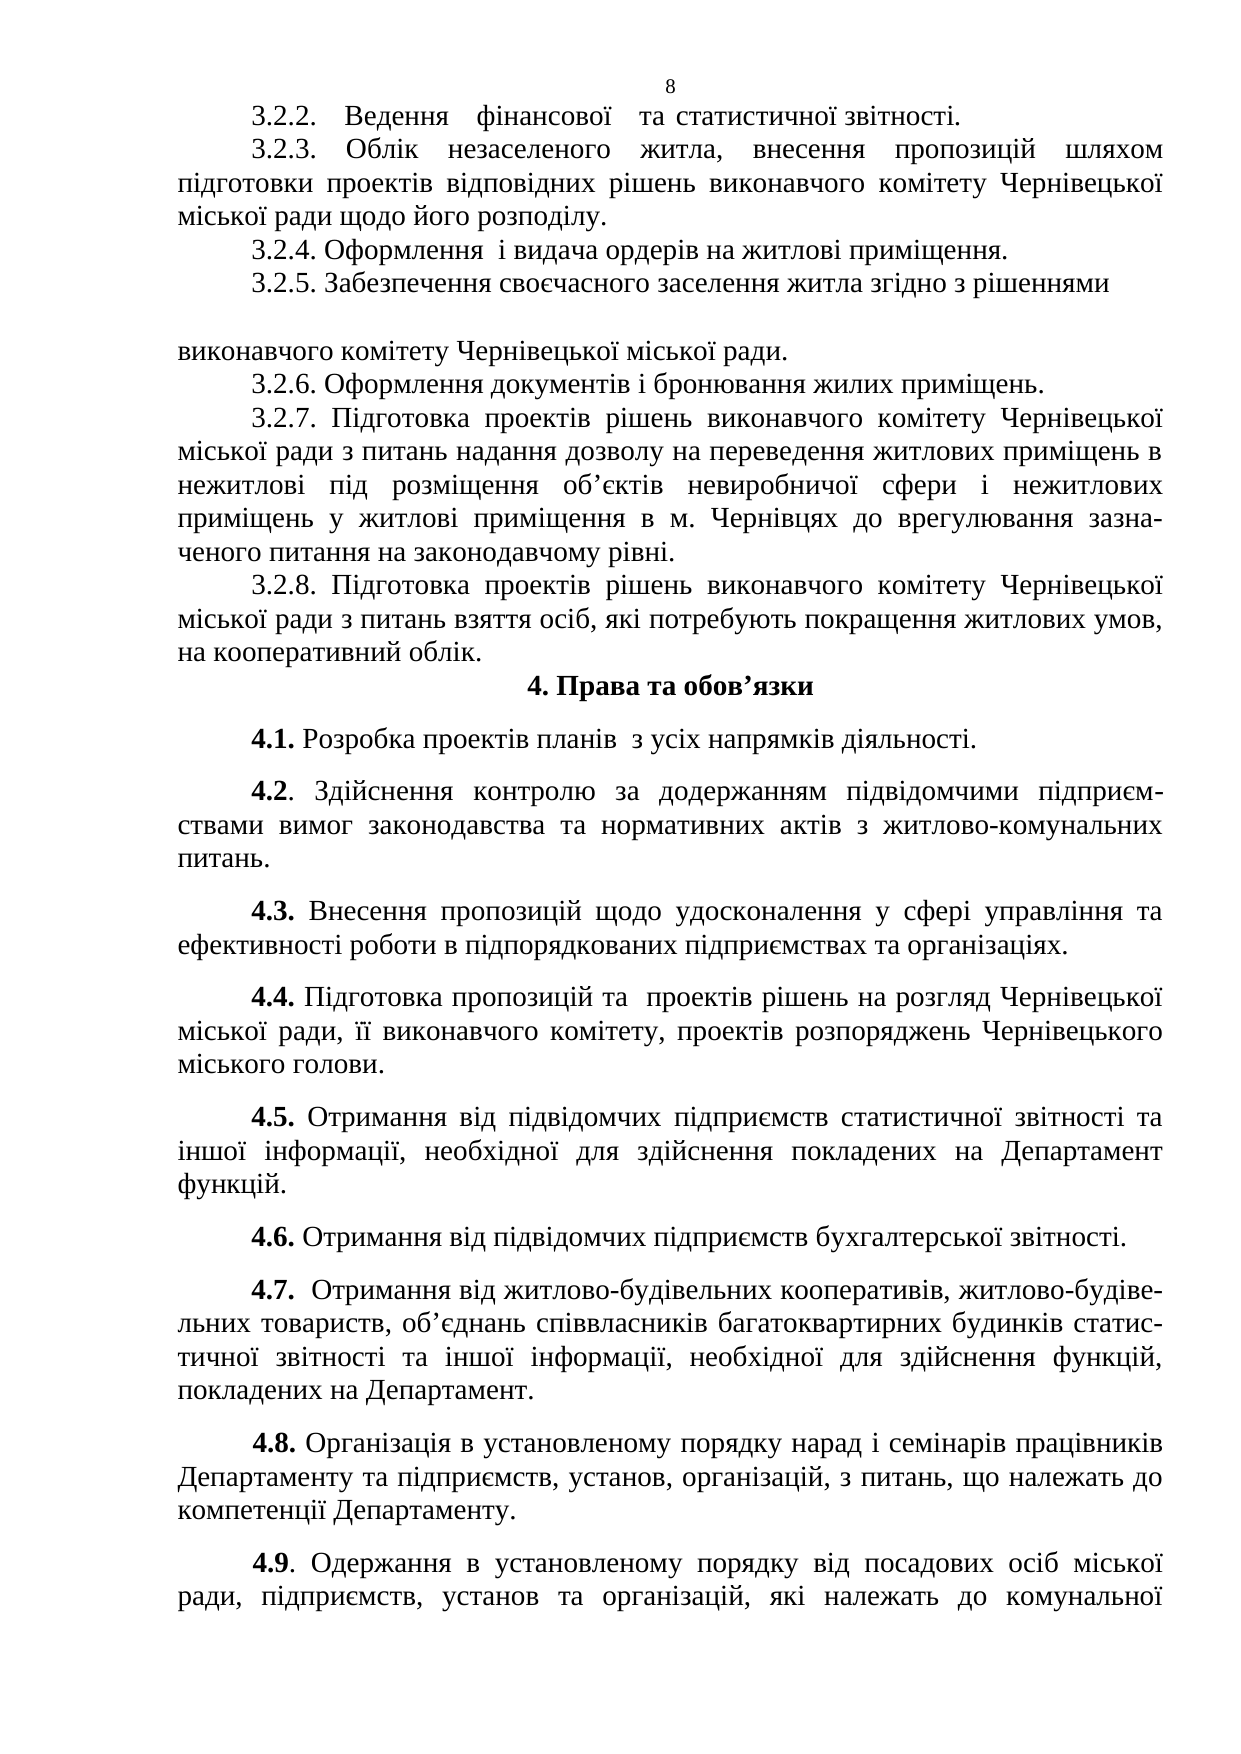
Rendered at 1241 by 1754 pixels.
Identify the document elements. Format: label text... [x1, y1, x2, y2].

text 3.2.3. Облік незаселеного житла, внесення пропозицій шляхом підготовки проектів відповідних рішень виконавчого комітету Чернівецької міської ради щодо його розподілу. [177, 131, 1164, 232]
text 4.1. Розробка проектів планів з усіх напрямків діяльності. [177, 721, 1164, 754]
text 3.2.6. Оформлення документів і бронювання жилих приміщень. [177, 366, 1164, 400]
text 3.2.5. Забезпечення своєчасного заселення житла згідно з рішеннями [177, 266, 1164, 299]
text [177, 1545, 1164, 1612]
text 4.6. Отримання від підвідомчих підприємств бухгалтерської звітності. [177, 1219, 1164, 1253]
text 4. Права та обов’язки [177, 668, 1164, 702]
text 4.8. Організація в установленому порядку нарад і семінарів працівників Департаменту та підприємств, установ, організацій, з питань, що належать до компетенції Департаменту. [177, 1425, 1164, 1526]
text 4.2. Здійснення контролю за додержанням підвідомчими підприєм-ствами вимог законодавства та нормативних актів з житлово-комунальних питань. [177, 773, 1164, 874]
text 4.7. Отримання від житлово-будівельних кооперативів, житлово-будіве-льних товариств, об’єднань співвласників багатоквартирних будинків статис-тичної звітності та іншої інформації, необхідної для здійснення функцій, покладених на Департамент. [177, 1272, 1164, 1406]
text 4.5. Отримання від підвідомчих підприємств статистичної звітності та іншої інформації, необхідної для здійснення покладених на Департамент функцій. [177, 1099, 1164, 1200]
text 3.2.7. Підготовка проектів рішень виконавчого комітету Чернівецької міської ради з питань надання дозволу на переведення житлових приміщень в нежитлові під розміщення об’єктів невиробничої сфери і нежитлових приміщень у житлові приміщення в м. Чернівцях до врегулювання зазна-ченого питання на законодавчому рівні. [177, 400, 1164, 567]
text 3.2.8. Підготовка проектів рішень виконавчого комітету Чернівецької міської ради з питань взяття осіб, які потребують покращення житлових умов, на кооперативний облік. [177, 567, 1164, 668]
text 3.2.4. Оформлення і видача ордерів на житлові приміщення. [177, 232, 1164, 266]
text 3.2.2. Ведення фінансової та статистичної звітності. [164, 98, 1164, 131]
text виконавчого комітету Чернівецької міської ради. [177, 333, 1164, 366]
text 4.3. Внесення пропозицій щодо удосконалення у сфері управління та ефективності роботи в підпорядкованих підприємствах та організаціях. [177, 893, 1164, 960]
text 4.4. Підготовка пропозицій та проектів рішень на розгляд Чернівецької міської ради, її виконавчого комітету, проектів розпоряджень Чернівецького міського голови. [177, 979, 1164, 1080]
